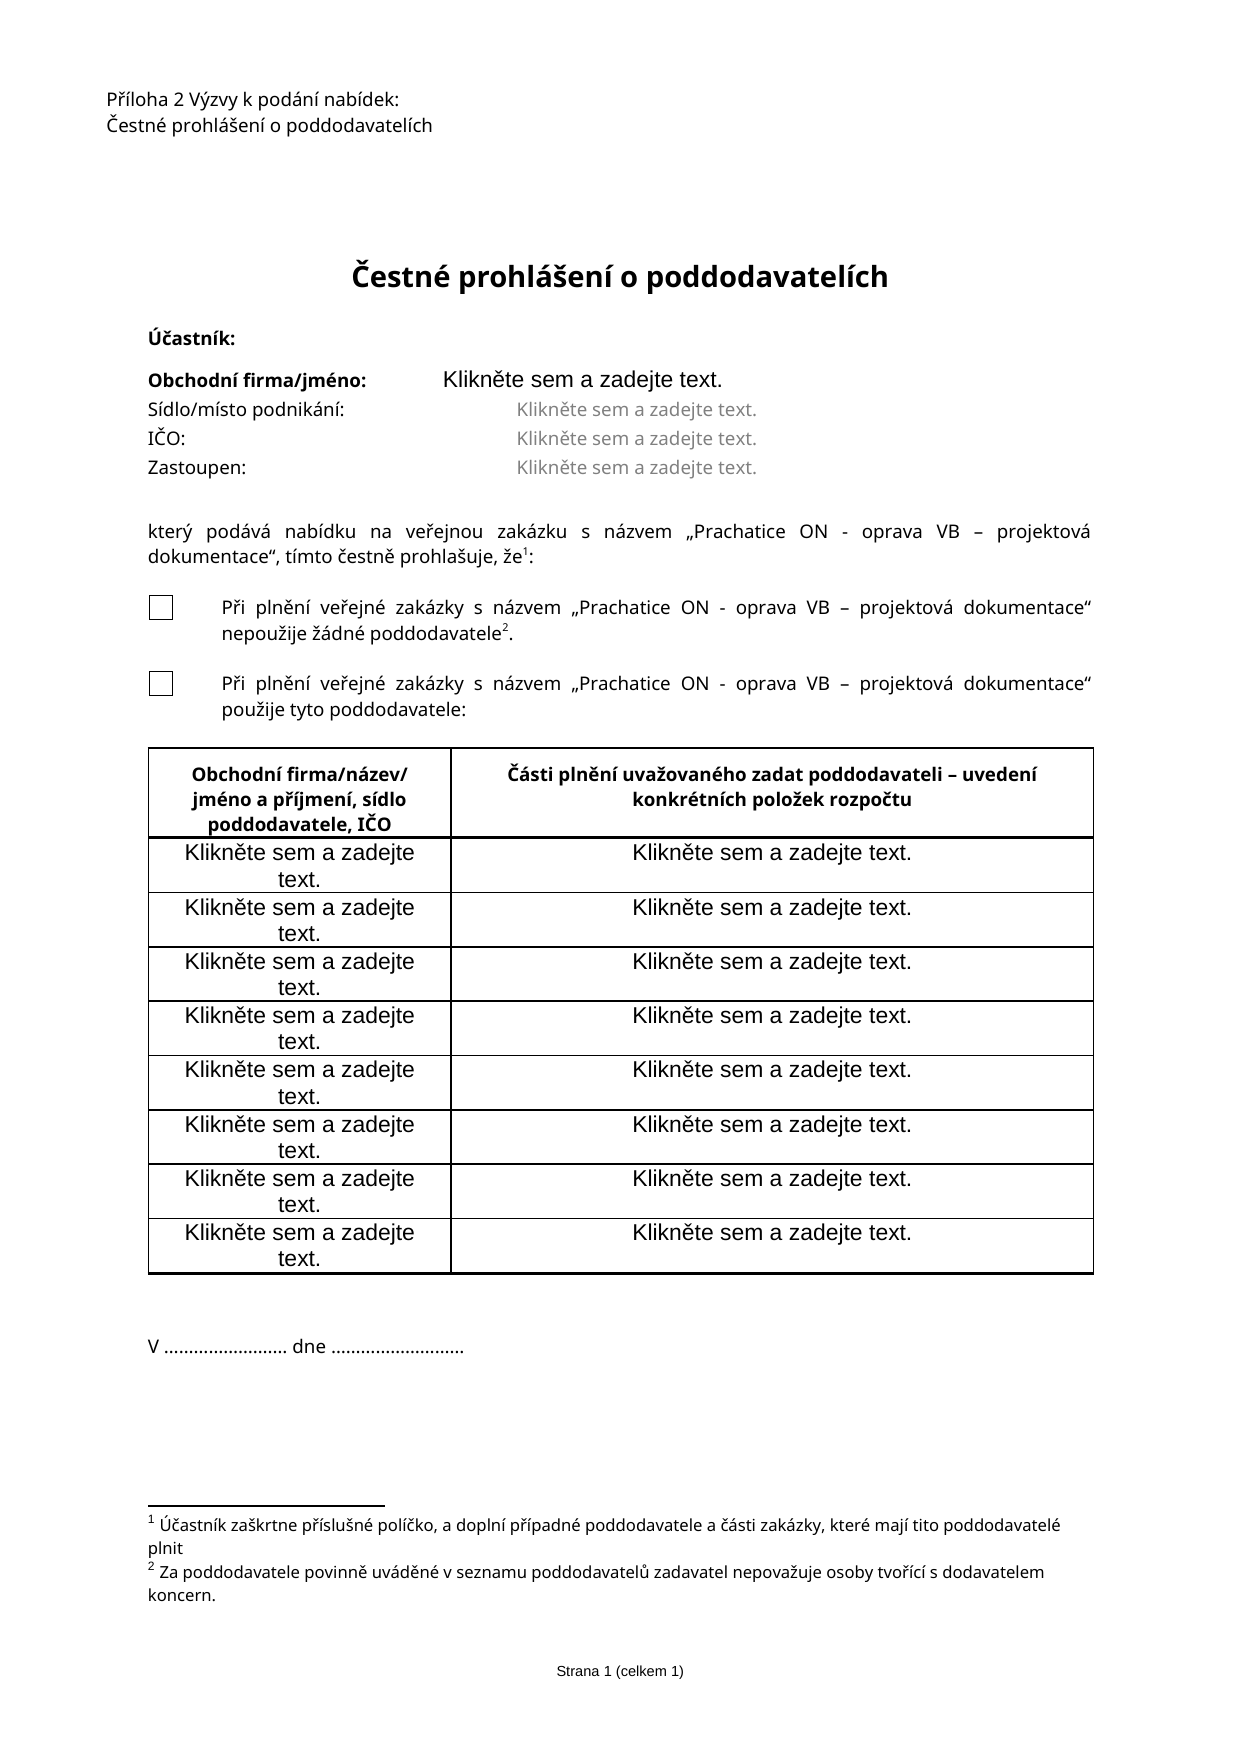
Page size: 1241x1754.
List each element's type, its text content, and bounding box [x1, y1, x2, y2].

text IČO: [148, 422, 1093, 451]
text Zastoupen: [148, 451, 1093, 480]
text Obchodní firma/jméno: [148, 364, 1093, 393]
table_header Části plnění uvažovaného zadat poddodavateli – uvedení konkrétních položek rozpočtu [452, 749, 1093, 836]
text Při plnění veřejné zakázky s názvem „Prachatice ON - oprava VB – projektová dokumentace“ použije tyto poddodavatele: [148, 670, 1093, 721]
table_header Obchodní firma/název/ jméno a příjmení, sídlo poddodavatele, IČO [149, 749, 450, 836]
text Při plnění veřejné zakázky s názvem „Prachatice ON - oprava VB – projektová dokumentace“ nepoužije žádné poddodavatele. [148, 594, 1093, 645]
text Sídlo/místo podnikání: [148, 393, 1093, 422]
text V ………………….… dne ……………………… [148, 1329, 1092, 1359]
text který podává nabídku na veřejnou zakázku s názvem „Prachatice ON - oprava VB – projektová dokumentace“, tímto čestně prohlašuje, že: [148, 518, 1093, 569]
text Účastník: [148, 321, 1093, 352]
title Čestné prohlášení o poddodavatelích [148, 256, 1093, 296]
